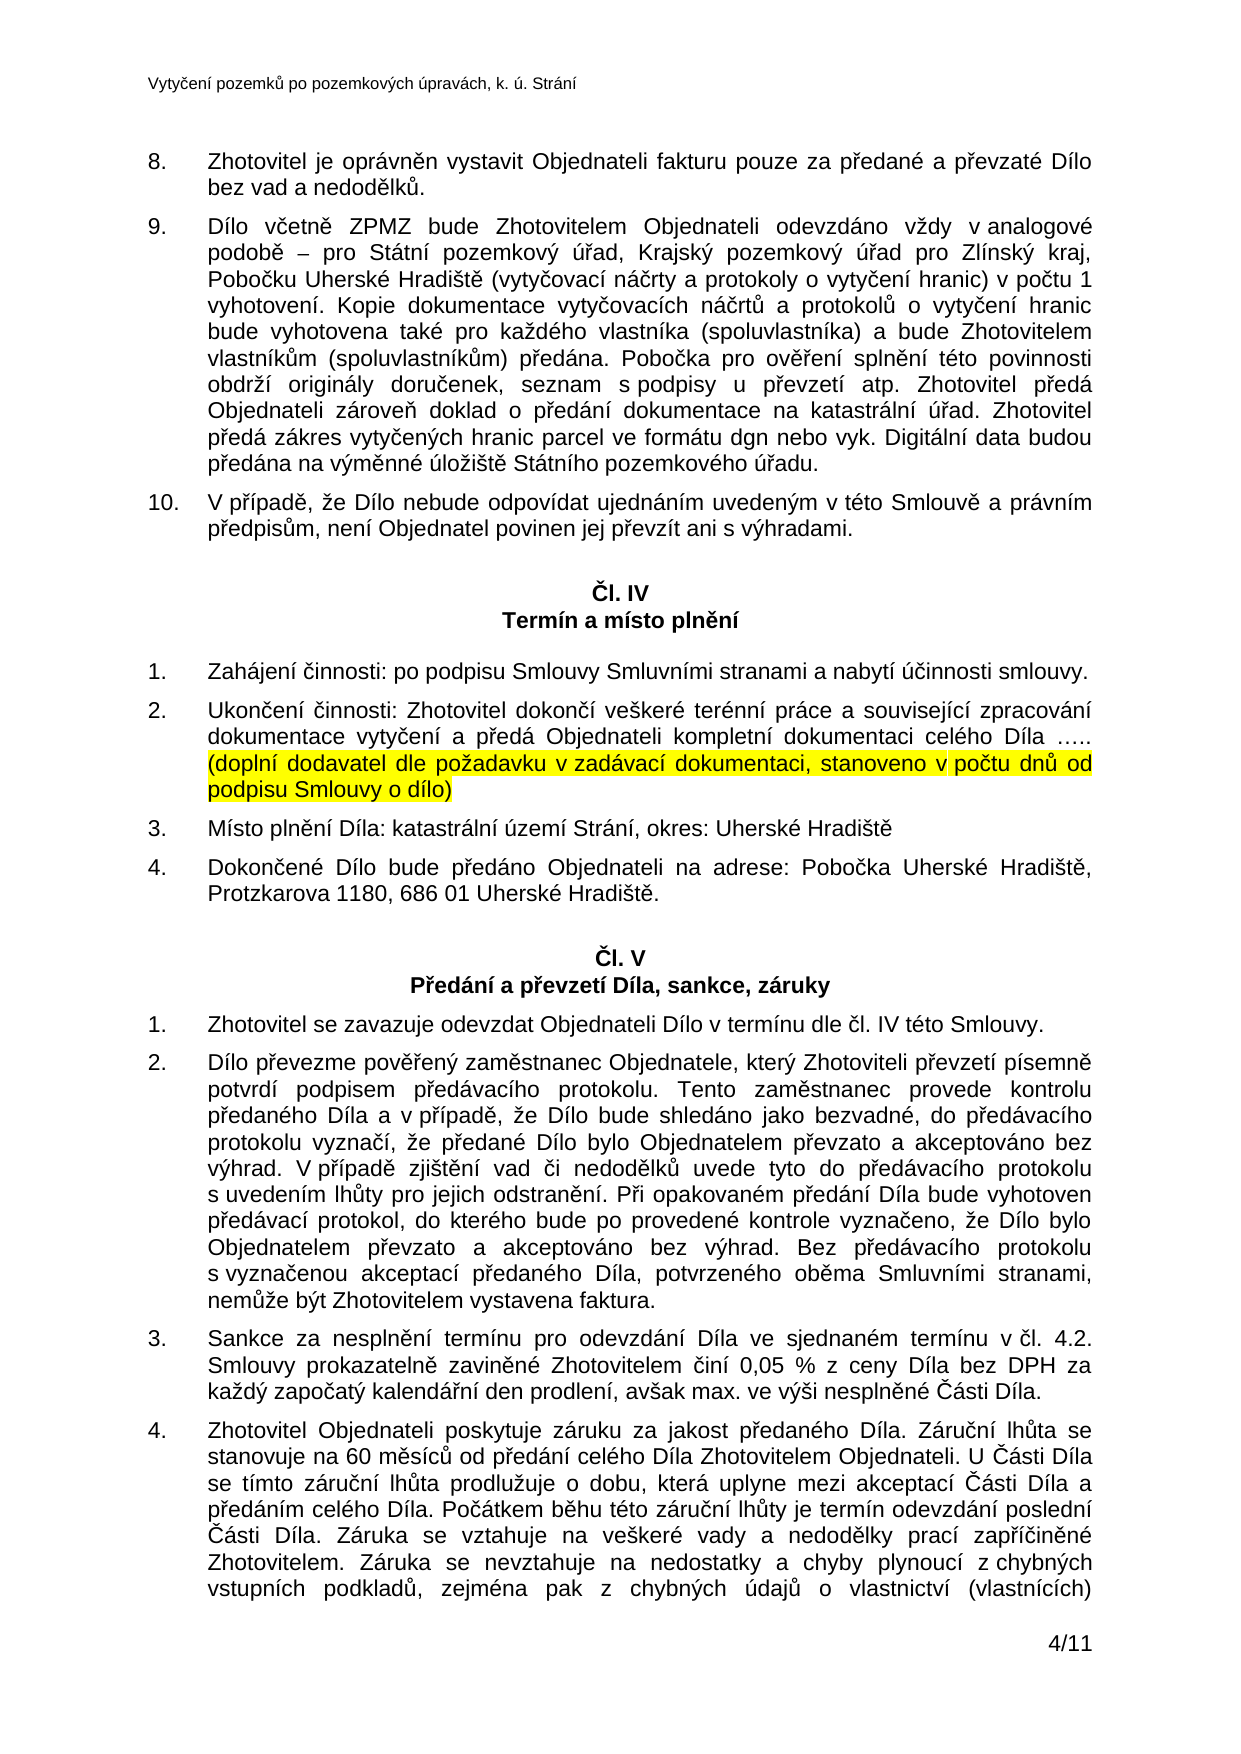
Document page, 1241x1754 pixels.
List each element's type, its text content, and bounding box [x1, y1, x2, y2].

list Zahájení činnosti: po podpisu Smlouvy Smluvními stranami a nabytí účinnosti smlouvy. [148, 658, 1093, 684]
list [148, 1417, 1093, 1601]
list Sankce za nesplnění termínu pro odevzdání Díla ve sjednaném termínu v čl. 4.2. Smlouvy prokazatelně zaviněné Zhotovitelem činí 0,05 % z ceny Díla bez DPH za každý započatý kalendářní den prodlení, avšak max. ve výši nesplněné Části Díla. [148, 1325, 1093, 1404]
subtitle Čl. IV [148, 580, 1093, 607]
list Dílo včetně ZPMZ bude Zhotovitelem Objednateli odevzdáno vždy v analogové podobě – pro Státní pozemkový úřad, Krajský pozemkový úřad pro Zlínský kraj, Pobočku Uherské Hradiště (vytyčovací náčrty a protokoly o vytyčení hranic) v počtu 1 vyhotovení. Kopie dokumentace vytyčovacích náčrtů a protokolů o vytyčení hranic bude vyhotovena také pro každého vlastníka (spoluvlastníka) a bude Zhotovitelem vlastníkům (spoluvlastníkům) předána. Pobočka pro ověření splnění této povinnosti obdrží originály doručenek, seznam s podpisy u převzetí atp. Zhotovitel předá Objednateli zároveň doklad o předání dokumentace na katastrální úřad. Zhotovitel předá zákres vytyčených hranic parcel ve formátu dgn nebo vyk. Digitální data budou předána na výměnné úložiště Státního pozemkového úřadu. [148, 213, 1093, 476]
list Zhotovitel je oprávněn vystavit Objednateli fakturu pouze za předané a převzaté Dílo bez vad a nedodělků. [148, 148, 1093, 200]
list Dílo převezme pověřený zaměstnanec Objednatele, který Zhotoviteli převzetí písemně potvrdí podpisem předávacího protokolu. Tento zaměstnanec provede kontrolu předaného Díla a v případě, že Dílo bude shledáno jako bezvadné, do předávacího protokolu vyznačí, že předané Dílo bylo Objednatelem převzato a akceptováno bez výhrad. V případě zjištění vad či nedodělků uvede tyto do předávacího protokolu s uvedením lhůty pro jejich odstranění. Při opakovaném předání Díla bude vyhotoven předávací protokol, do kterého bude po provedené kontrole vyznačeno, že Dílo bylo Objednatelem převzato a akceptováno bez výhrad. Bez předávacího protokolu s vyznačenou akceptací předaného Díla, potvrzeného oběma Smluvními stranami, nemůže být Zhotovitelem vystavena faktura. [148, 1049, 1093, 1313]
subtitle Čl. V [148, 945, 1093, 972]
subtitle Termín a místo plnění [148, 607, 1093, 633]
subtitle Předání a převzetí Díla, sankce, záruky [148, 972, 1093, 998]
list Zhotovitel se zavazuje odevzdat Objednateli Dílo v termínu dle čl. IV této Smlouvy. [148, 1011, 1093, 1037]
list Místo plnění Díla: katastrální území Strání, okres: Uherské Hradiště [148, 815, 1093, 841]
list V případě, že Dílo nebude odpovídat ujednáním uvedeným v této Smlouvě a právním předpisům, není Objednatel povinen jej převzít ani s výhradami. [148, 489, 1093, 542]
list Ukončení činnosti: Zhotovitel dokončí veškeré terénní práce a související zpracování dokumentace vytyčení a předá Objednateli kompletní dokumentaci celého Díla ….. (doplní dodavatel dle požadavku v zadávací dokumentaci, stanoveno v počtu dnů od podpisu Smlouvy o dílo) [148, 697, 1093, 802]
list Dokončené Dílo bude předáno Objednateli na adrese: Pobočka Uherské Hradiště, Protzkarova 1180, 686 01 Uherské Hradiště. [148, 854, 1093, 906]
